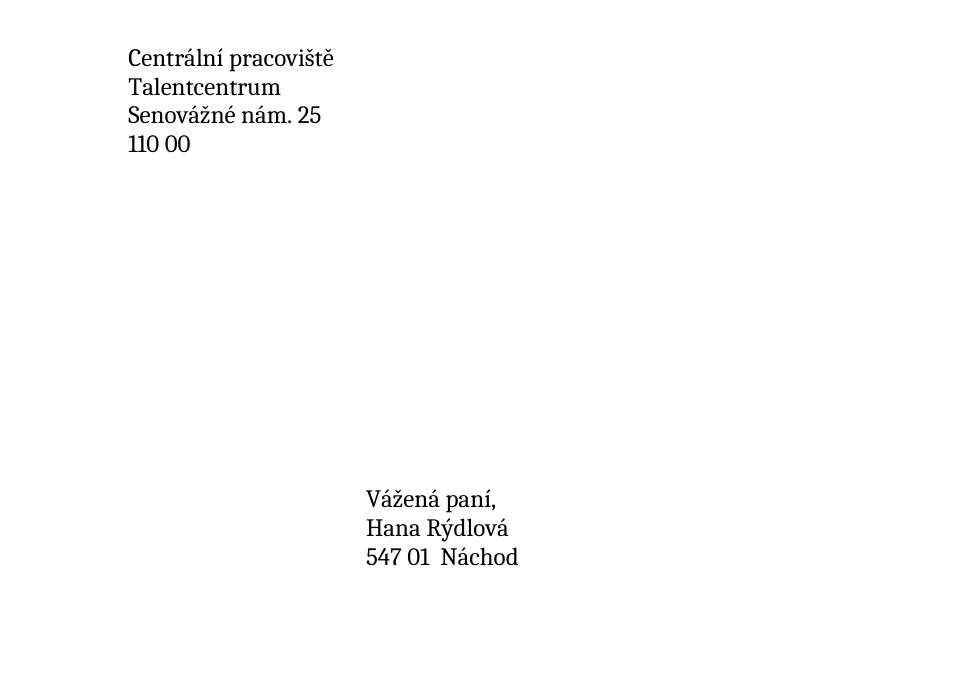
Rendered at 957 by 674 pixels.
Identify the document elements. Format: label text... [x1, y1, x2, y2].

text Vážená paní, [366, 485, 891, 514]
text 547 01 Náchod [366, 543, 891, 571]
text Hana Rýdlová [366, 514, 891, 543]
